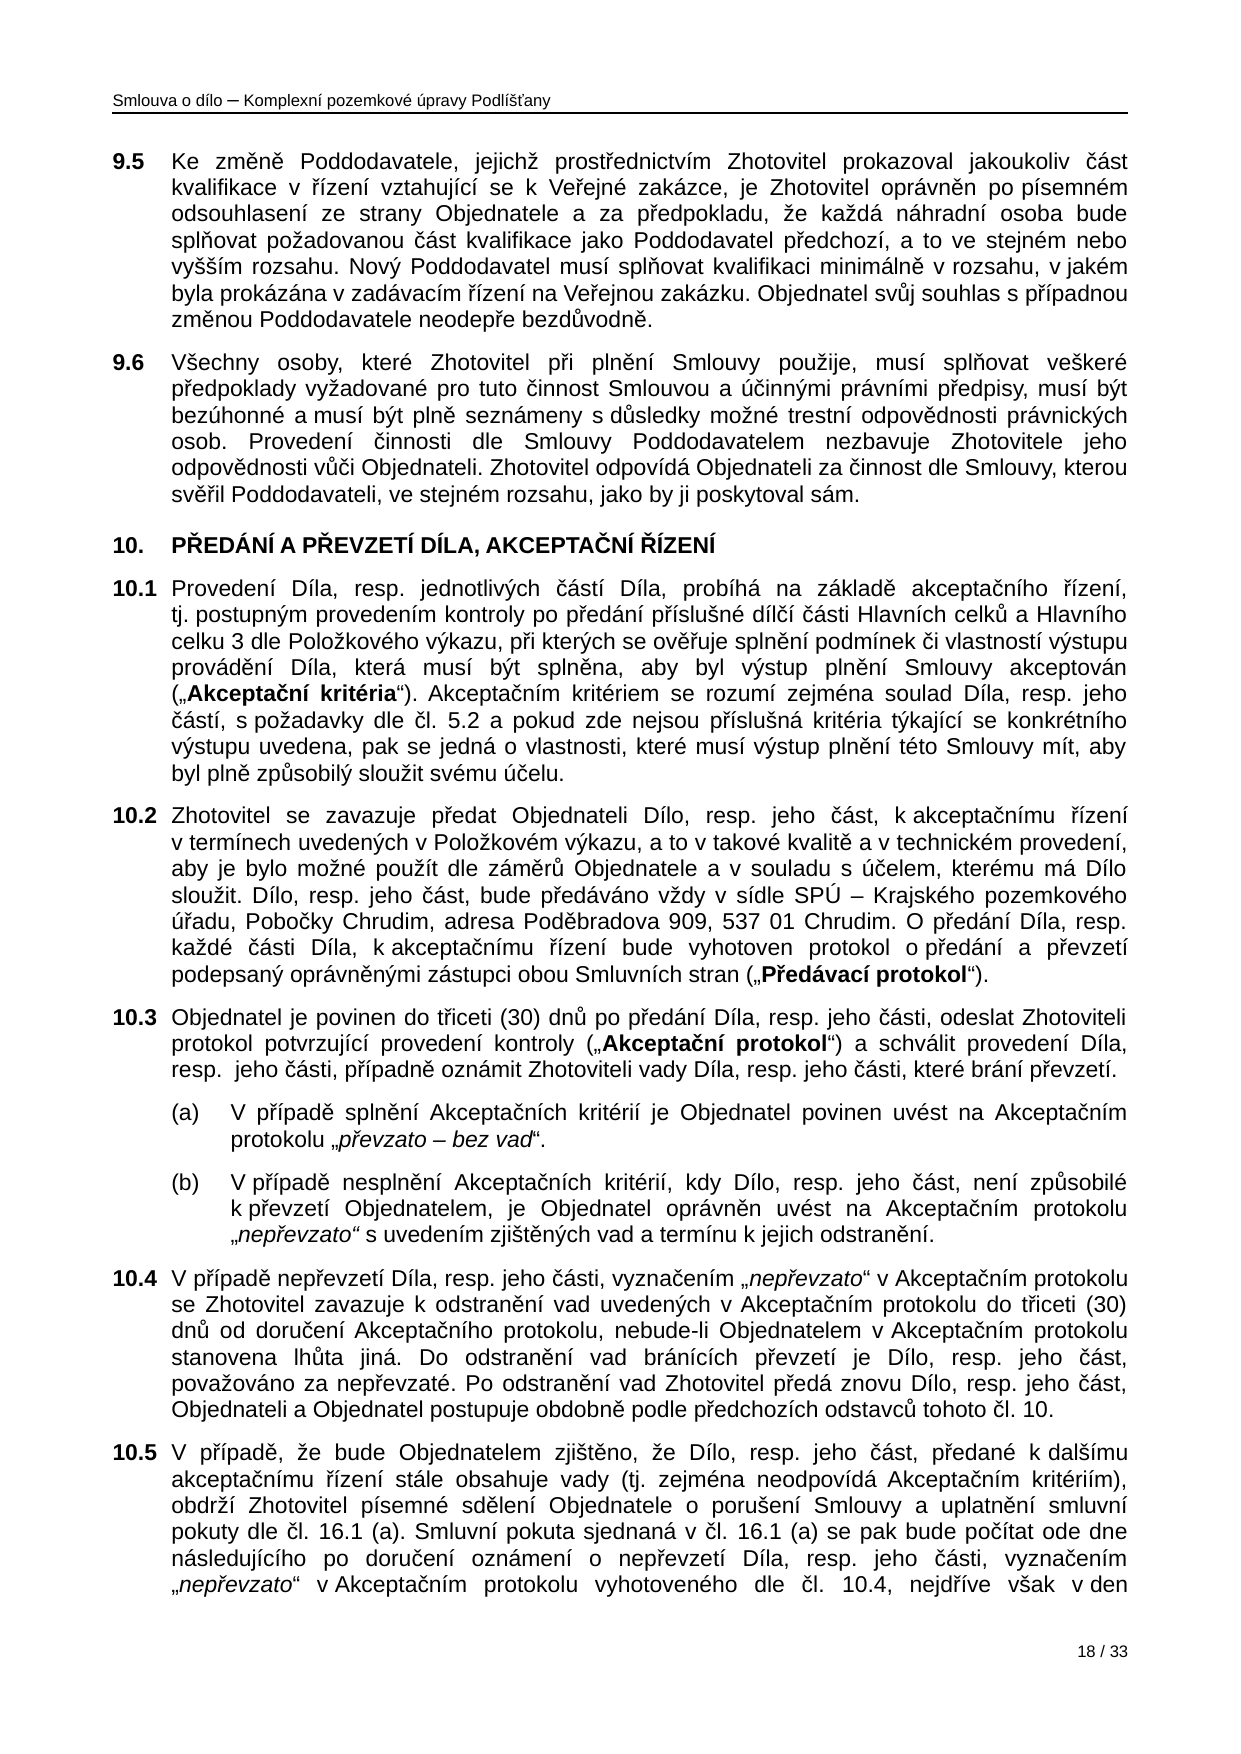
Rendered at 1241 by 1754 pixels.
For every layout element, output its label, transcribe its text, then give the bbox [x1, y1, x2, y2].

text Předání a převzetí Díla, Akceptační řízení [112, 532, 1128, 558]
text Ke změně Poddodavatele, jejichž prostřednictvím Zhotovitel prokazoval jakoukoliv část kvalifikace v řízení vztahující se k Veřejné zakázce, je Zhotovitel oprávněn po písemném odsouhlasení ze strany Objednatele a za předpokladu, že každá náhradní osoba bude splňovat požadovanou část kvalifikace jako Poddodavatel předchozí, a to ve stejném nebo vyšším rozsahu. Nový Poddodavatel musí splňovat kvalifikaci minimálně v rozsahu, v jakém byla prokázána v zadávacím řízení na Veřejnou zakázku. Objednatel svůj souhlas s případnou změnou Poddodavatele neodepře bezdůvodně. [112, 148, 1128, 332]
text Všechny osoby, které Zhotovitel při plnění Smlouvy použije, musí splňovat veškeré předpoklady vyžadované pro tuto činnost Smlouvou a účinnými právními předpisy, musí být bezúhonné a musí být plně seznámeny s důsledky možné trestní odpovědnosti právnických osob. Provedení činnosti dle Smlouvy Poddodavatelem nezbavuje Zhotovitele jeho odpovědnosti vůči Objednateli. Zhotovitel odpovídá Objednateli za činnost dle Smlouvy, kterou svěřil Poddodavateli, ve stejném rozsahu, jako by ji poskytoval sám. [112, 349, 1128, 507]
list V případě nesplnění Akceptačních kritérií, kdy Dílo, resp. jeho část, není způsobilé k převzetí Objednatelem, je Objednatel oprávněn uvést na Akceptačním protokolu „nepřevzato“ s uvedením zjištěných vad a termínu k jejich odstranění. [171, 1169, 1128, 1248]
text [112, 1439, 1128, 1597]
text V případě nepřevzetí Díla, resp. jeho části, vyznačením „nepřevzato“ v Akceptačním protokolu se Zhotovitel zavazuje k odstranění vad uvedených v Akceptačním protokolu do třiceti (30) dnů od doručení Akceptačního protokolu, nebude-li Objednatelem v Akceptačním protokolu stanovena lhůta jiná. Do odstranění vad bránících převzetí je Dílo, resp. jeho část, považováno za nepřevzaté. Po odstranění vad Zhotovitel předá znovu Dílo, resp. jeho část, Objednateli a Objednatel postupuje obdobně podle předchozích odstavců tohoto čl. 10. [112, 1264, 1128, 1423]
text Objednatel je povinen do třiceti (30) dnů po předání Díla, resp. jeho části, odeslat Zhotoviteli protokol potvrzující provedení kontroly („Akceptační protokol“) a schválit provedení Díla, resp. jeho části, případně oznámit Zhotoviteli vady Díla, resp. jeho části, které brání převzetí. [112, 1004, 1128, 1083]
list V případě splnění Akceptačních kritérií je Objednatel povinen uvést na Akceptačním protokolu „převzato – bez vad“. [171, 1099, 1128, 1152]
text Provedení Díla, resp. jednotlivých částí Díla, probíhá na základě akceptačního řízení, tj. postupným provedením kontroly po předání příslušné dílčí části Hlavních celků a Hlavního celku 3 dle Položkového výkazu, při kterých se ověřuje splnění podmínek či vlastností výstupu provádění Díla, která musí být splněna, aby byl výstup plnění Smlouvy akceptován („Akceptační kritéria“). Akceptačním kritériem se rozumí zejména soulad Díla, resp. jeho částí, s požadavky dle čl. 5.2 a pokud zde nejsou příslušná kritéria týkající se konkrétního výstupu uvedena, pak se jedná o vlastnosti, které musí výstup plnění této Smlouvy mít, aby byl plně způsobilý sloužit svému účelu. [112, 575, 1128, 786]
text Zhotovitel se zavazuje předat Objednateli Dílo, resp. jeho část, k akceptačnímu řízení v termínech uvedených v Položkovém výkazu, a to v takové kvalitě a v technickém provedení, aby je bylo možné použít dle záměrů Objednatele a v souladu s účelem, kterému má Dílo sloužit. Dílo, resp. jeho část, bude předáváno vždy v sídle SPÚ – Krajského pozemkového úřadu, Pobočky Chrudim, adresa Poděbradova 909, 537 01 Chrudim. O předání Díla, resp. každé části Díla, k akceptačnímu řízení bude vyhotoven protokol o předání a převzetí podepsaný oprávněnými zástupci obou Smluvních stran („Předávací protokol“). [112, 802, 1128, 987]
